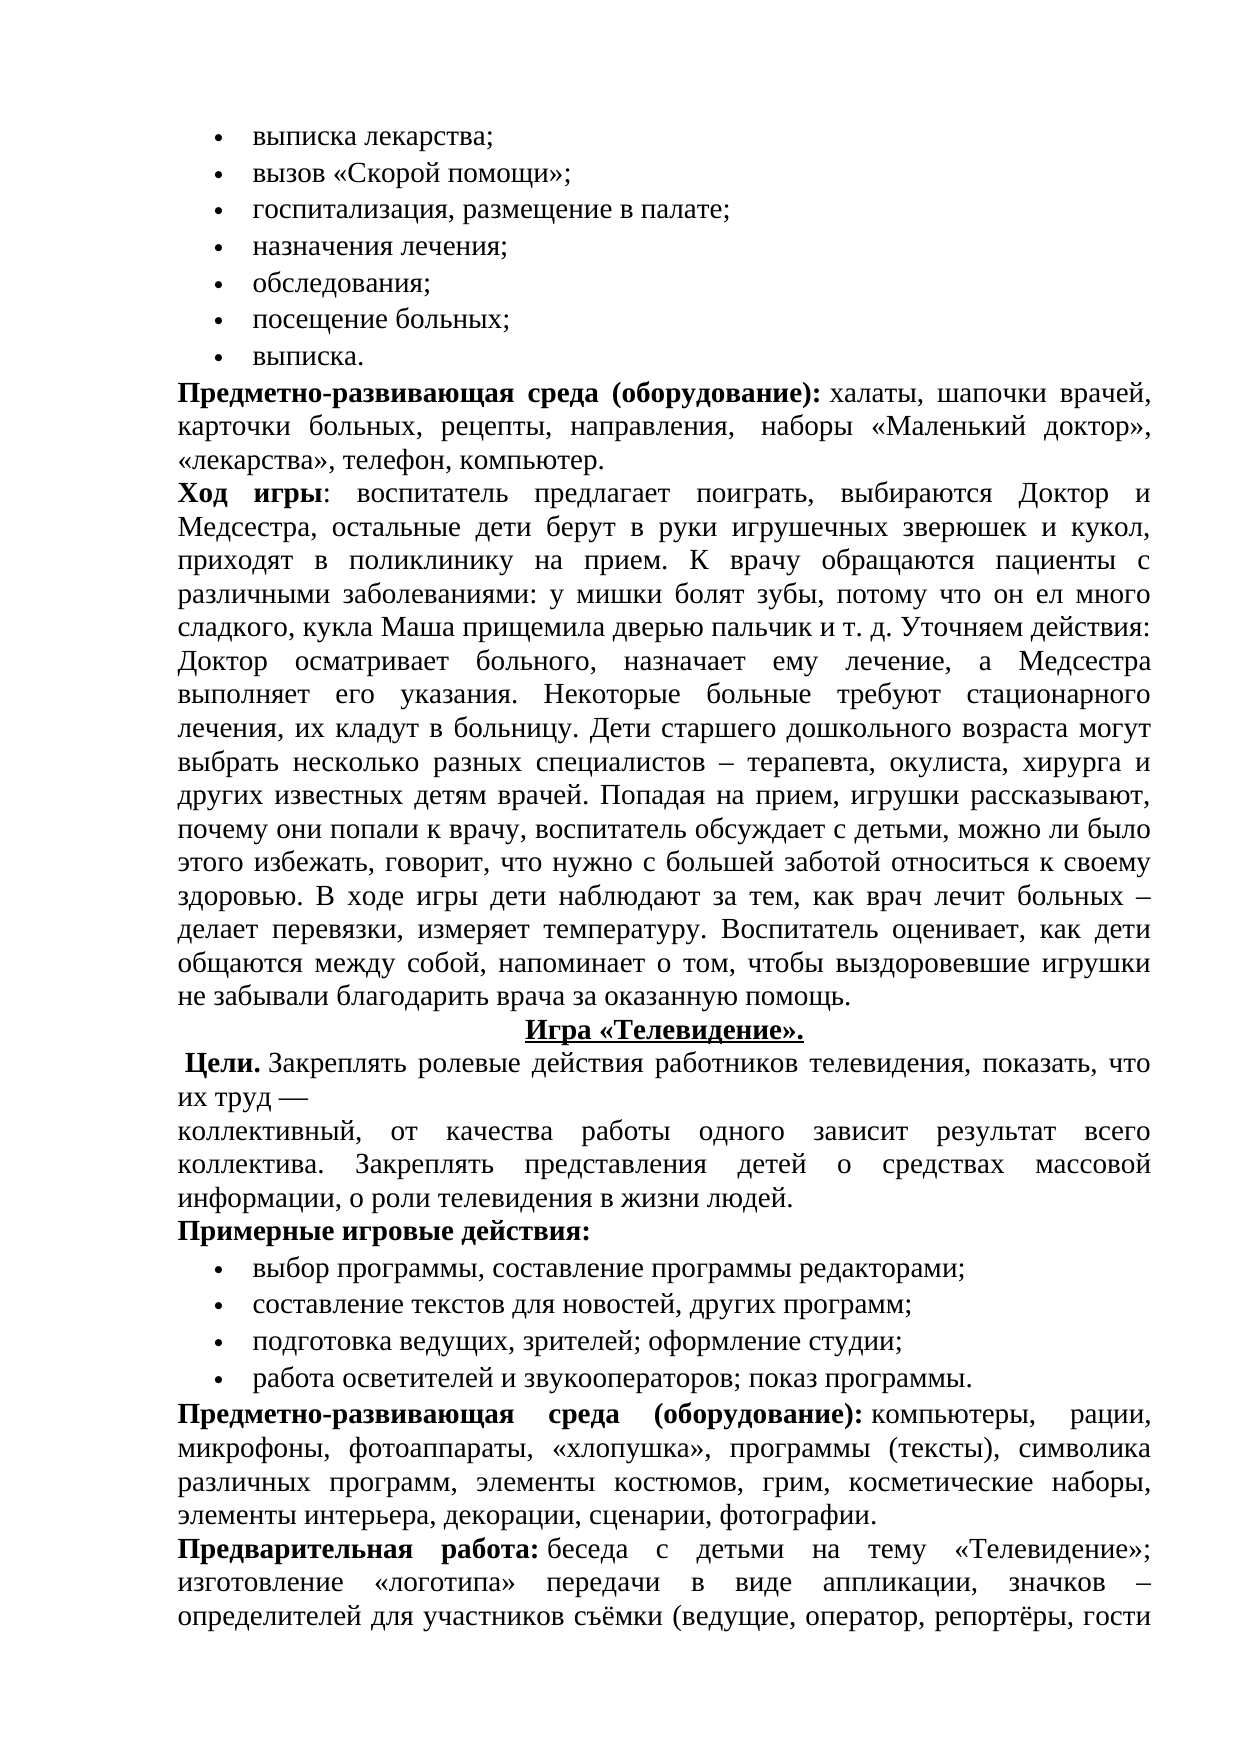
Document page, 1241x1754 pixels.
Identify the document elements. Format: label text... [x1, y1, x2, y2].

text Предметно-развивающая среда (оборудование): халаты, шапочки врачей, карточки больных, рецепты, направления, наборы «Маленький доктор», «лекарства», телефон, компьютер. [177, 375, 1152, 475]
list госпитализация, размещение в палате; [215, 191, 1152, 225]
list выписка. [215, 338, 1152, 372]
text коллективный, от качества работы одного зависит результат всего коллектива. Закреплять представления детей о средствах массовой информации, о роли телевидения в жизни людей. [177, 1113, 1152, 1213]
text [177, 1531, 1152, 1631]
list выписка лекарства; [215, 118, 1152, 152]
list назначения лечения; [215, 228, 1152, 262]
text Ход игры: воспитатель предлагает поиграть, выбираются Доктор и Медсестра, остальные дети берут в руки игрушечных зверюшек и кукол, приходят в поликлинику на прием. К врачу обращаются пациенты с различными заболеваниями: у мишки болят зубы, потому что он ел много сладкого, кукла Маша прищемила дверью пальчик и т. д. Уточняем действия: Доктор осматривает больного, назначает ему лечение, а Медсестра выполняет его указания. Некоторые больные требуют стационарного лечения, их кладут в больницу. Дети старшего дошкольного возраста могут выбрать несколько разных специалистов – терапевта, окулиста, хирурга и других известных детям врачей. Попадая на прием, игрушки рассказывают, почему они попали к врачу, воспитатель обсуждает с детьми, можно ли было этого избежать, говорит, что нужно с большей заботой относиться к своему здоровью. В ходе игры дети наблюдают за тем, как врач лечит больных – делает перевязки, измеряет температуру. Воспитатель оценивает, как дети общаются между собой, напоминает о том, чтобы выздоровевшие игрушки не забывали благодарить врача за оказанную помощь. [177, 475, 1152, 1012]
list подготовка ведущих, зрителей; оформление студии; [215, 1323, 1152, 1357]
text Примерные игровые действия: [177, 1213, 1152, 1247]
list составление текстов для новостей, других программ; [215, 1287, 1152, 1320]
list работа осветителей и звукооператоров; показ программы. [215, 1360, 1152, 1393]
text Предметно-развивающая среда (оборудование): компьютеры, рации, микрофоны, фотоаппараты, «хлопушка», программы (тексты), символика различных программ, элементы костюмов, грим, косметические наборы, элементы интерьера, декорации, сценарии, фотографии. [177, 1397, 1152, 1531]
list вызов «Скорой помощи»; [215, 155, 1152, 188]
list выбор программы, составление программы редакторами; [215, 1250, 1152, 1283]
text Цели. Закреплять ролевые действия работников телевидения, показать, что их труд — [177, 1046, 1152, 1113]
list посещение больных; [215, 301, 1152, 335]
list обследования; [215, 265, 1152, 298]
text Игра «Телевидение». [177, 1012, 1152, 1046]
